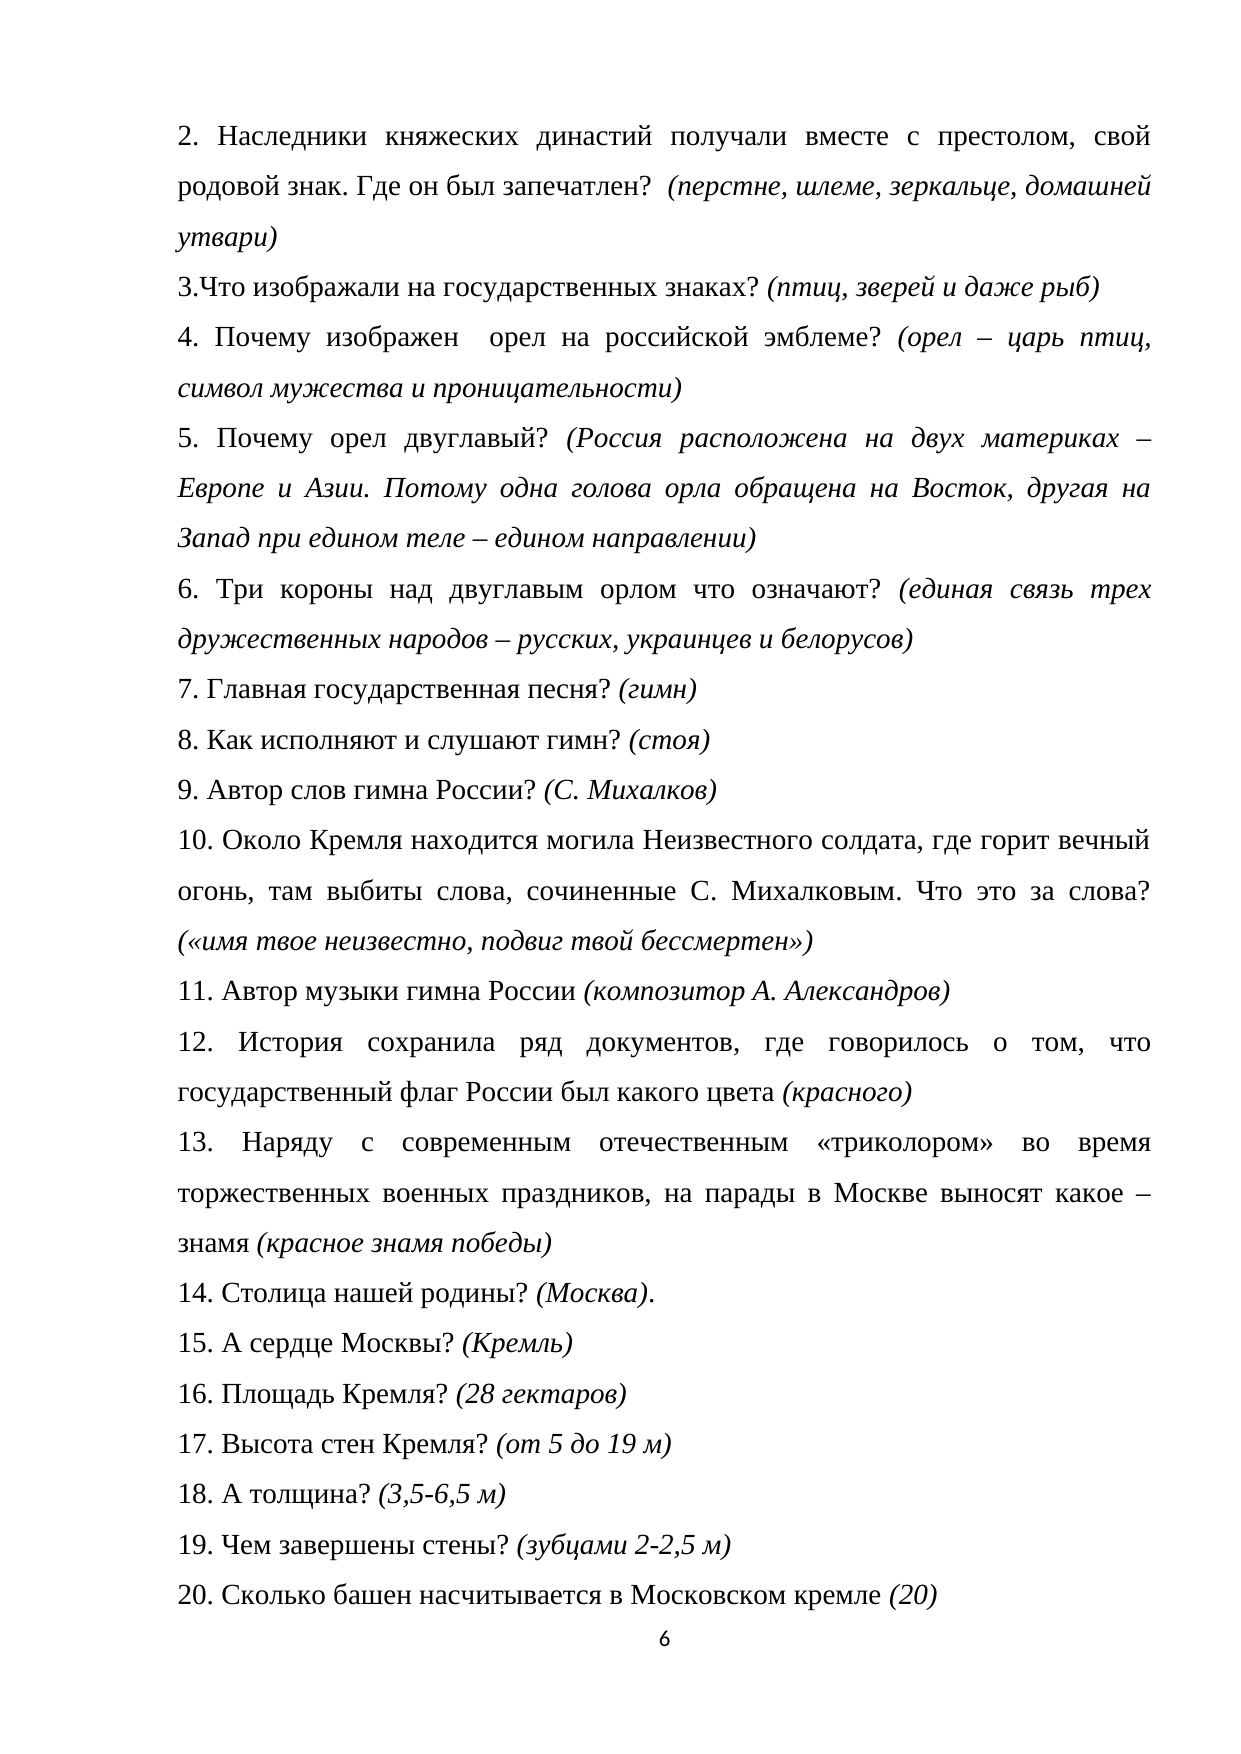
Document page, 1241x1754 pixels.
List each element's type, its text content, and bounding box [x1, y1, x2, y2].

text 5. Почему орел двуглавый? (Россия расположена на двух материках – Европе и Азии. Потому одна голова орла обращена на Восток, другая на Запад при едином теле – едином направлении) [177, 420, 1152, 554]
text 15. А сердце Москвы? (Кремль) [177, 1326, 1152, 1359]
text 17. Высота стен Кремля? (от 5 до ) [177, 1426, 1152, 1460]
text 20. Сколько башен насчитывается в Московском кремле (20) [177, 1577, 1152, 1611]
text 13. Наряду с современным отечественным «триколором» во время торжественных военных праздников, на парады в Москве выносят какое – знамя (красное знамя победы) [177, 1124, 1152, 1258]
text 12. История сохранила ряд документов, где говорилось о том, что государственный флаг России был какого цвета (красного) [177, 1024, 1152, 1108]
text 11. Автор музыки гимна России (композитор А. Александров) [177, 973, 1152, 1007]
text 18. А толщина? (3,5-) [177, 1477, 1152, 1510]
text 19. Чем завершены стены? (зубцами 2-) [177, 1527, 1152, 1560]
text 9. Автор слов гимна России? (С. Михалков) [177, 772, 1152, 806]
text 16. Площадь Кремля? () [177, 1376, 1152, 1409]
text 3.Что изображали на государственных знаках? (птиц, зверей и даже рыб) [177, 269, 1152, 303]
text 4. Почему изображен орел на российской эмблеме? (орел – царь птиц, символ мужества и проницательности) [177, 319, 1152, 403]
text 14. Столица нашей родины? (Москва). [177, 1275, 1152, 1309]
text 10. Около Кремля находится могила Неизвестного солдата, где горит вечный огонь, там выбиты слова, сочиненные С. Михалковым. Что это за слова? («имя твое неизвестно, подвиг твой бессмертен») [177, 822, 1152, 957]
text 7. Главная государственная песня? (гимн) [177, 672, 1152, 705]
text 2. Наследники княжеских династий получали вместе с престолом, свой родовой знак. Где он был запечатлен? (перстне, шлеме, зеркальце, домашней утвари) [177, 118, 1152, 252]
text 8. Как исполняют и слушают гимн? (стоя) [177, 722, 1152, 755]
text 6. Три короны над двуглавым орлом что означают? (единая связь трех дружественных народов – русских, украинцев и белорусов) [177, 571, 1152, 655]
